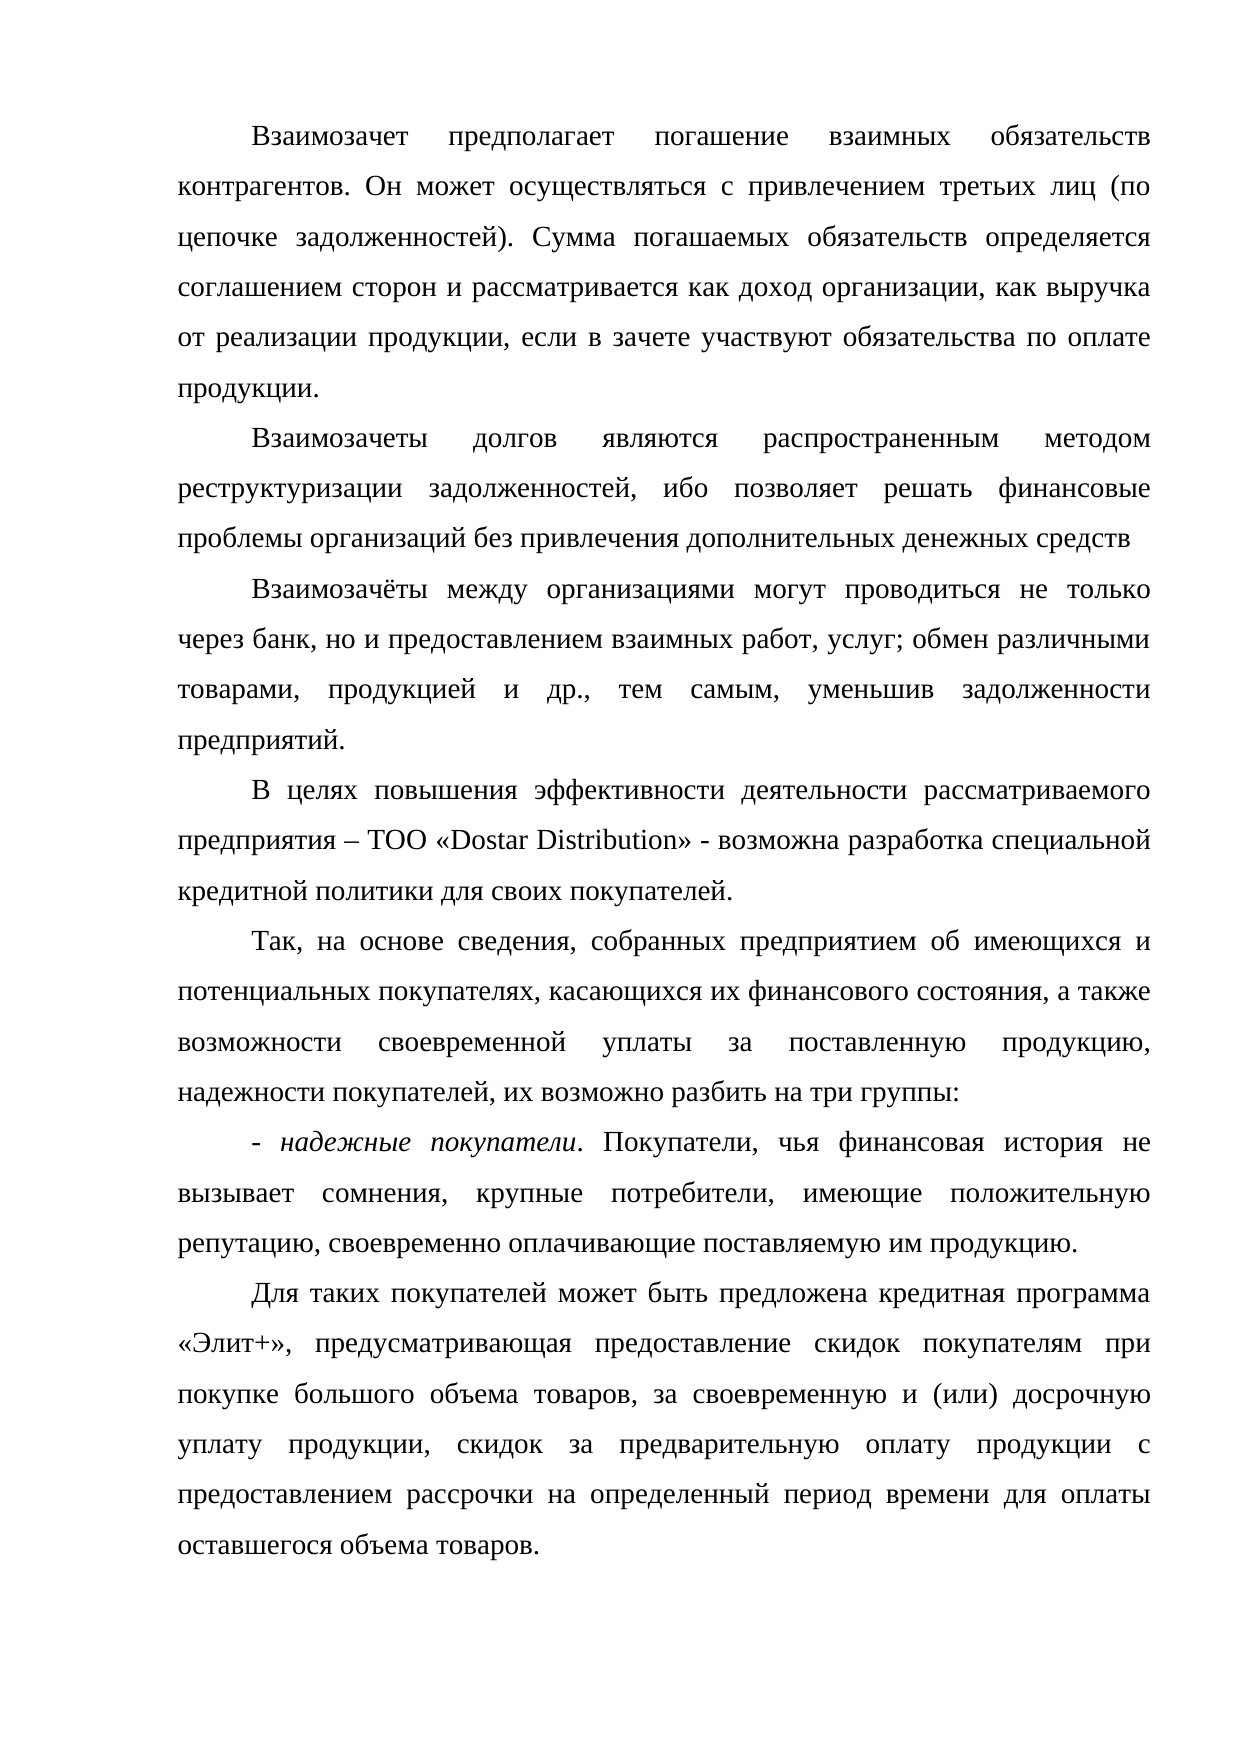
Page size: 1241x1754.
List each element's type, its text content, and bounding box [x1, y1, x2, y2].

text Взаимозачёты между организациями могут проводиться не только через банк, но и предоставлением взаимных работ, услуг; обмен различными товарами, продукцией и др., тем самым, уменьшив задолженности предприятий. [177, 571, 1152, 755]
text Для таких покупателей может быть предложена кредитная программа «Элит+», предусматривающая предоставление скидок покупателям при покупке большого объема товаров, за своевременную и (или) досрочную уплату продукции, скидок за предварительную оплату продукции с предоставлением рассрочки на определенный период времени для оплаты оставшегося объема товаров. [177, 1275, 1152, 1560]
text Взаимозачеты долгов являются распространенным методом реструктуризации задолженностей, ибо позволяет решать финансовые проблемы организаций без привлечения дополнительных денежных средств [177, 420, 1152, 554]
text - надежные покупатели. Покупатели, чья финансовая история не вызывает сомнения, крупные потребители, имеющие положительную репутацию, своевременно оплачивающие поставляемую им продукцию. [177, 1124, 1152, 1258]
text Взаимозачет предполагает погашение взаимных обязательств контрагентов. Он может осуществляться с привлечением третьих лиц (по цепочке задолженностей). Сумма погашаемых обязательств определяется соглашением сторон и рассматривается как доход организации, как выручка от реализации продукции, если в зачете участвуют обязательства по оплате продукции. [177, 118, 1152, 403]
text В целях повышения эффективности деятельности рассматриваемого предприятия – ТОО «Dostar Distribution» - возможна разработка специальной кредитной политики для своих покупателей. [177, 772, 1152, 906]
text Так, на основе сведения, собранных предприятием об имеющихся и потенциальных покупателях, касающихся их финансового состояния, а также возможности своевременной уплаты за поставленную продукцию, надежности покупателей, их возможно разбить на три группы: [177, 923, 1152, 1108]
